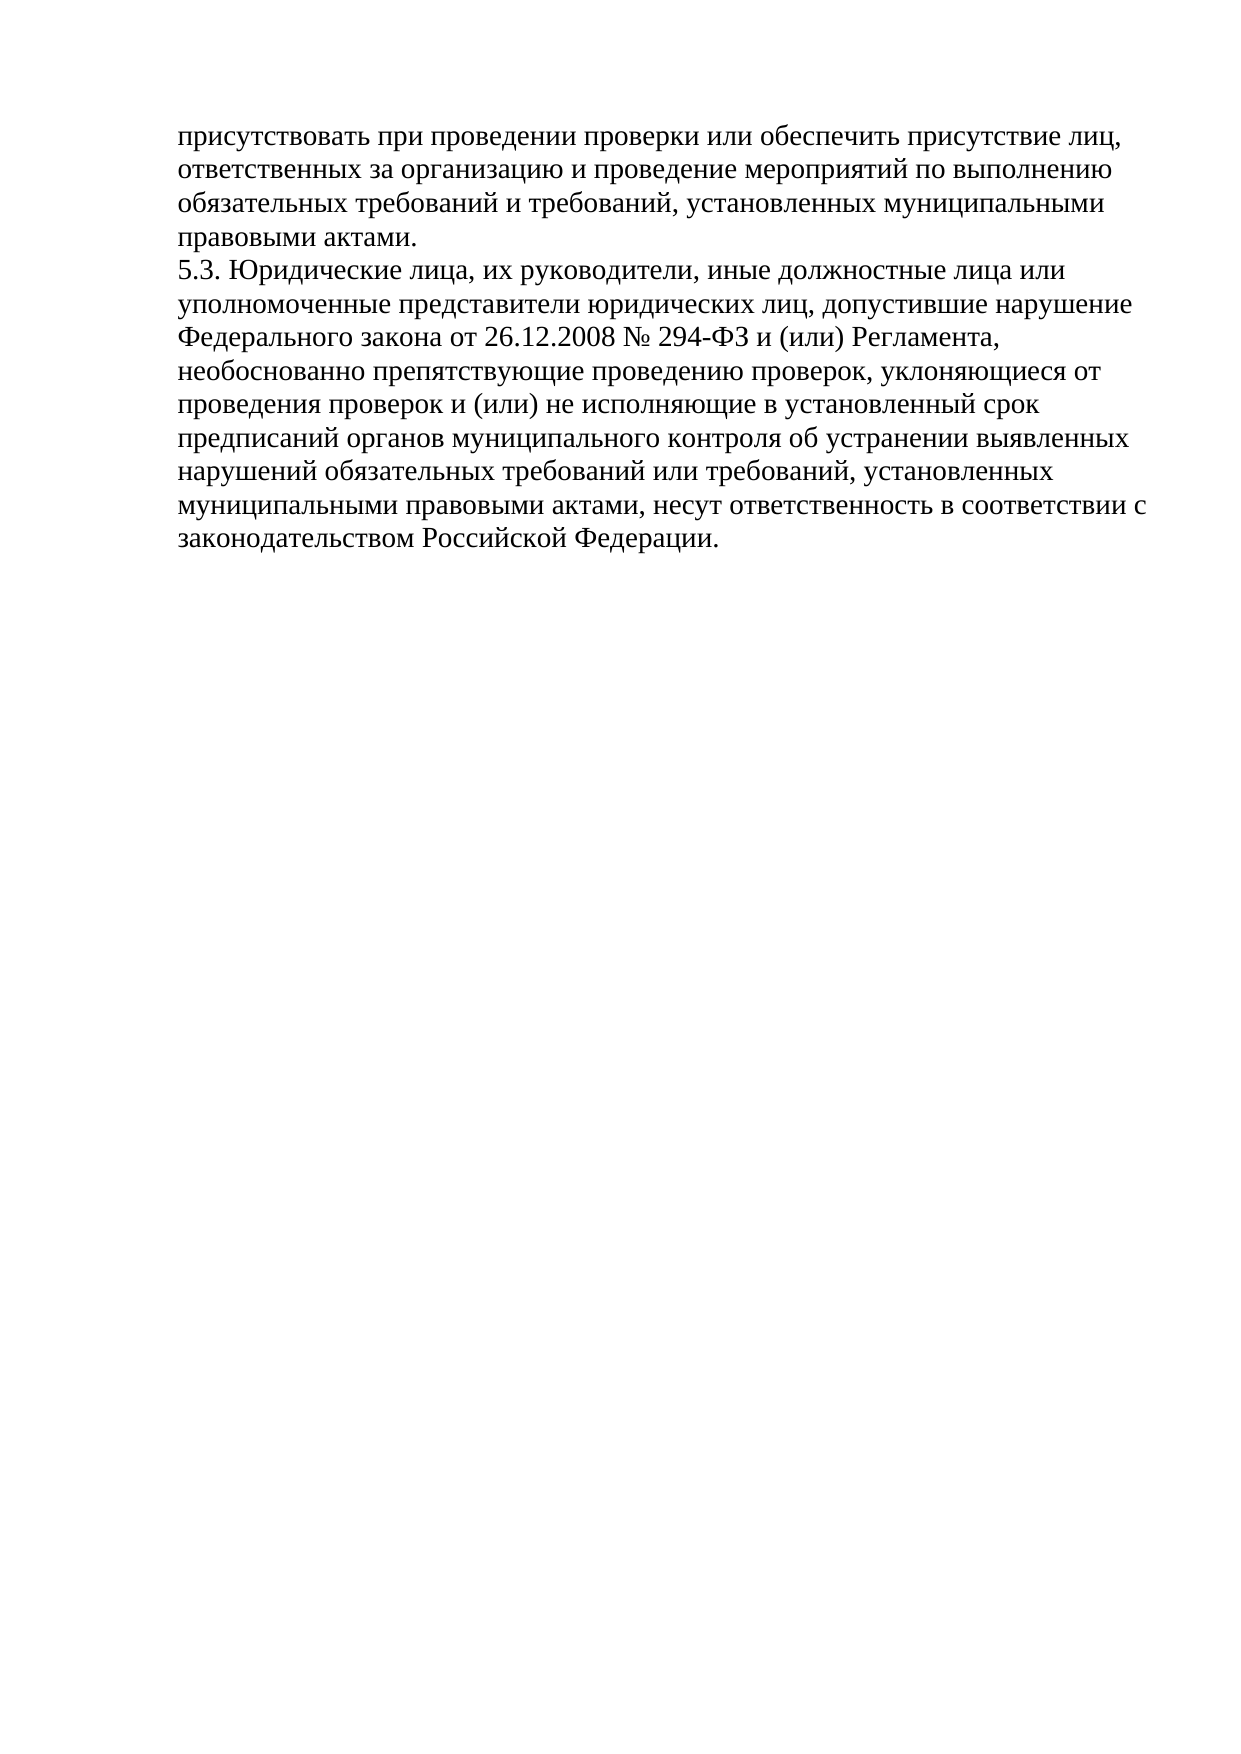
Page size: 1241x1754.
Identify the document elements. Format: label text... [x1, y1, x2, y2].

text 5.3. Юридические лица, их руководители, иные должностные лица или уполномоченные представители юридических лиц, допустившие нарушение Федерального закона от 26.12.2008 № 294-ФЗ и (или) Регламента, необоснованно препятствующие проведению проверок, уклоняющиеся от проведения проверок и (или) не исполняющие в установленный срок предписаний органов муниципального контроля об устранении выявленных нарушений обязательных требований или требований, установленных муниципальными правовыми актами, несут ответственность в соответствии с законодательством Российской Федерации. [177, 252, 1152, 554]
text присутствовать при проведении проверки или обеспечить присутствие лиц, ответственных за организацию и проведение мероприятий по выполнению обязательных требований и требований, установленных муниципальными правовыми актами. [177, 118, 1152, 252]
